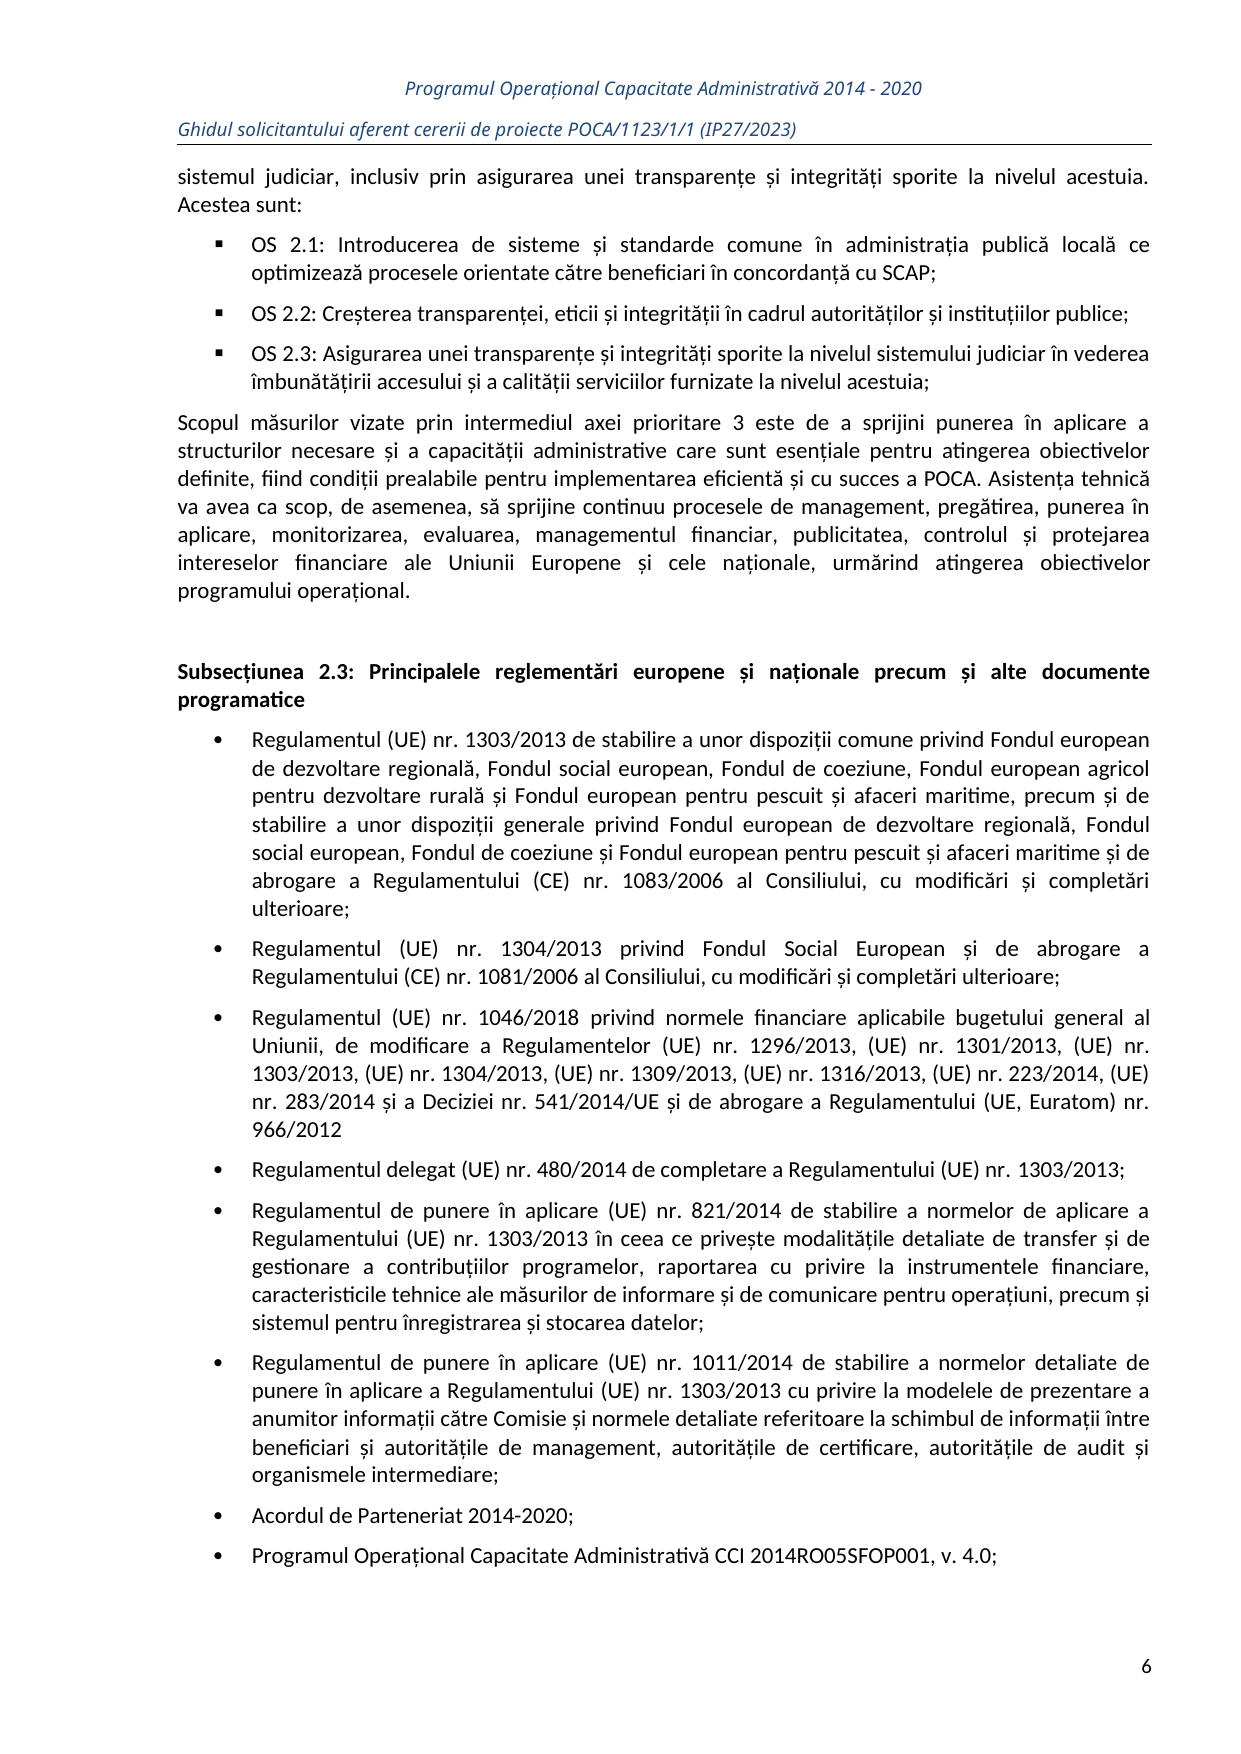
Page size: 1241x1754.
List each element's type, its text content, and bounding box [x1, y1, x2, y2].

list OS 2.2: Creșterea transparenței, eticii și integrității în cadrul autorităților și instituțiilor publice; [213, 299, 1152, 327]
list OS 2.1: Introducerea de sisteme și standarde comune în administrația publică locală ce optimizează procesele orientate către beneficiari în concordanță cu SCAP; [213, 230, 1152, 286]
list Regulamentul delegat (UE) nr. 480/2014 de completare a Regulamentului (UE) nr. 1303/2013; [214, 1155, 1152, 1183]
subtitle Subsecțiunea 2.3: Principalele reglementări europene și naționale precum și alte documente programatice [177, 657, 1152, 713]
list Regulamentul (UE) nr. 1304/2013 privind Fondul Social European și de abrogare a Regulamentului (CE) nr. 1081/2006 al Consiliului, cu modificări și completări ulterioare; [214, 934, 1152, 990]
list Acordul de Parteneriat 2014-2020; [214, 1501, 1152, 1529]
text Scopul măsurilor vizate prin intermediul axei prioritare 3 este de a sprijini punerea în aplicare a structurilor necesare și a capacității administrative care sunt esențiale pentru atingerea obiectivelor definite, fiind condiții prealabile pentru implementarea eficientă și cu succes a POCA. Asistența tehnică va avea ca scop, de asemenea, să sprijine continuu procesele de management, pregătirea, punerea în aplicare, monitorizarea, evaluarea, managementul financiar, publicitatea, controlul și protejarea intereselor financiare ale Uniunii Europene și cele naționale, urmărind atingerea obiectivelor programului operațional. [177, 408, 1152, 604]
list Programul Operaţional Capacitate Administrativă CCI 2014RO05SFOP001, v. 4.0; [214, 1542, 1152, 1570]
list Regulamentul de punere în aplicare (UE) nr. 821/2014 de stabilire a normelor de aplicare a Regulamentului (UE) nr. 1303/2013 în ceea ce privește modalitățile detaliate de transfer și de gestionare a contribuțiilor programelor, raportarea cu privire la instrumentele financiare, caracteristicile tehnice ale măsurilor de informare și de comunicare pentru operațiuni, precum și sistemul pentru înregistrarea și stocarea datelor; [214, 1196, 1152, 1336]
list Regulamentul (UE) nr. 1303/2013 de stabilire a unor dispoziții comune privind Fondul european de dezvoltare regională, Fondul social european, Fondul de coeziune, Fondul european agricol pentru dezvoltare rurală și Fondul european pentru pescuit și afaceri maritime, precum și de stabilire a unor dispoziții generale privind Fondul european de dezvoltare regională, Fondul social european, Fondul de coeziune și Fondul european pentru pescuit și afaceri maritime și de abrogare a Regulamentului (CE) nr. 1083/2006 al Consiliului, cu modificări și completări ulterioare; [214, 726, 1152, 922]
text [177, 162, 1152, 218]
list Regulamentul de punere în aplicare (UE) nr. 1011/2014 de stabilire a normelor detaliate de punere în aplicare a Regulamentului (UE) nr. 1303/2013 cu privire la modelele de prezentare a anumitor informații către Comisie și normele detaliate referitoare la schimbul de informații între beneficiari și autoritățile de management, autoritățile de certificare, autoritățile de audit și organismele intermediare; [214, 1348, 1152, 1489]
list Regulamentul (UE) nr. 1046/2018 privind normele financiare aplicabile bugetului general al Uniunii, de modificare a Regulamentelor (UE) nr. 1296/2013, (UE) nr. 1301/2013, (UE) nr. 1303/2013, (UE) nr. 1304/2013, (UE) nr. 1309/2013, (UE) nr. 1316/2013, (UE) nr. 223/2014, (UE) nr. 283/2014 și a Deciziei nr. 541/2014/UE și de abrogare a Regulamentului (UE, Euratom) nr. 966/2012 [214, 1003, 1152, 1143]
list OS 2.3: Asigurarea unei transparențe și integrități sporite la nivelul sistemului judiciar în vederea îmbunătățirii accesului și a calității serviciilor furnizate la nivelul acestuia; [213, 339, 1152, 395]
